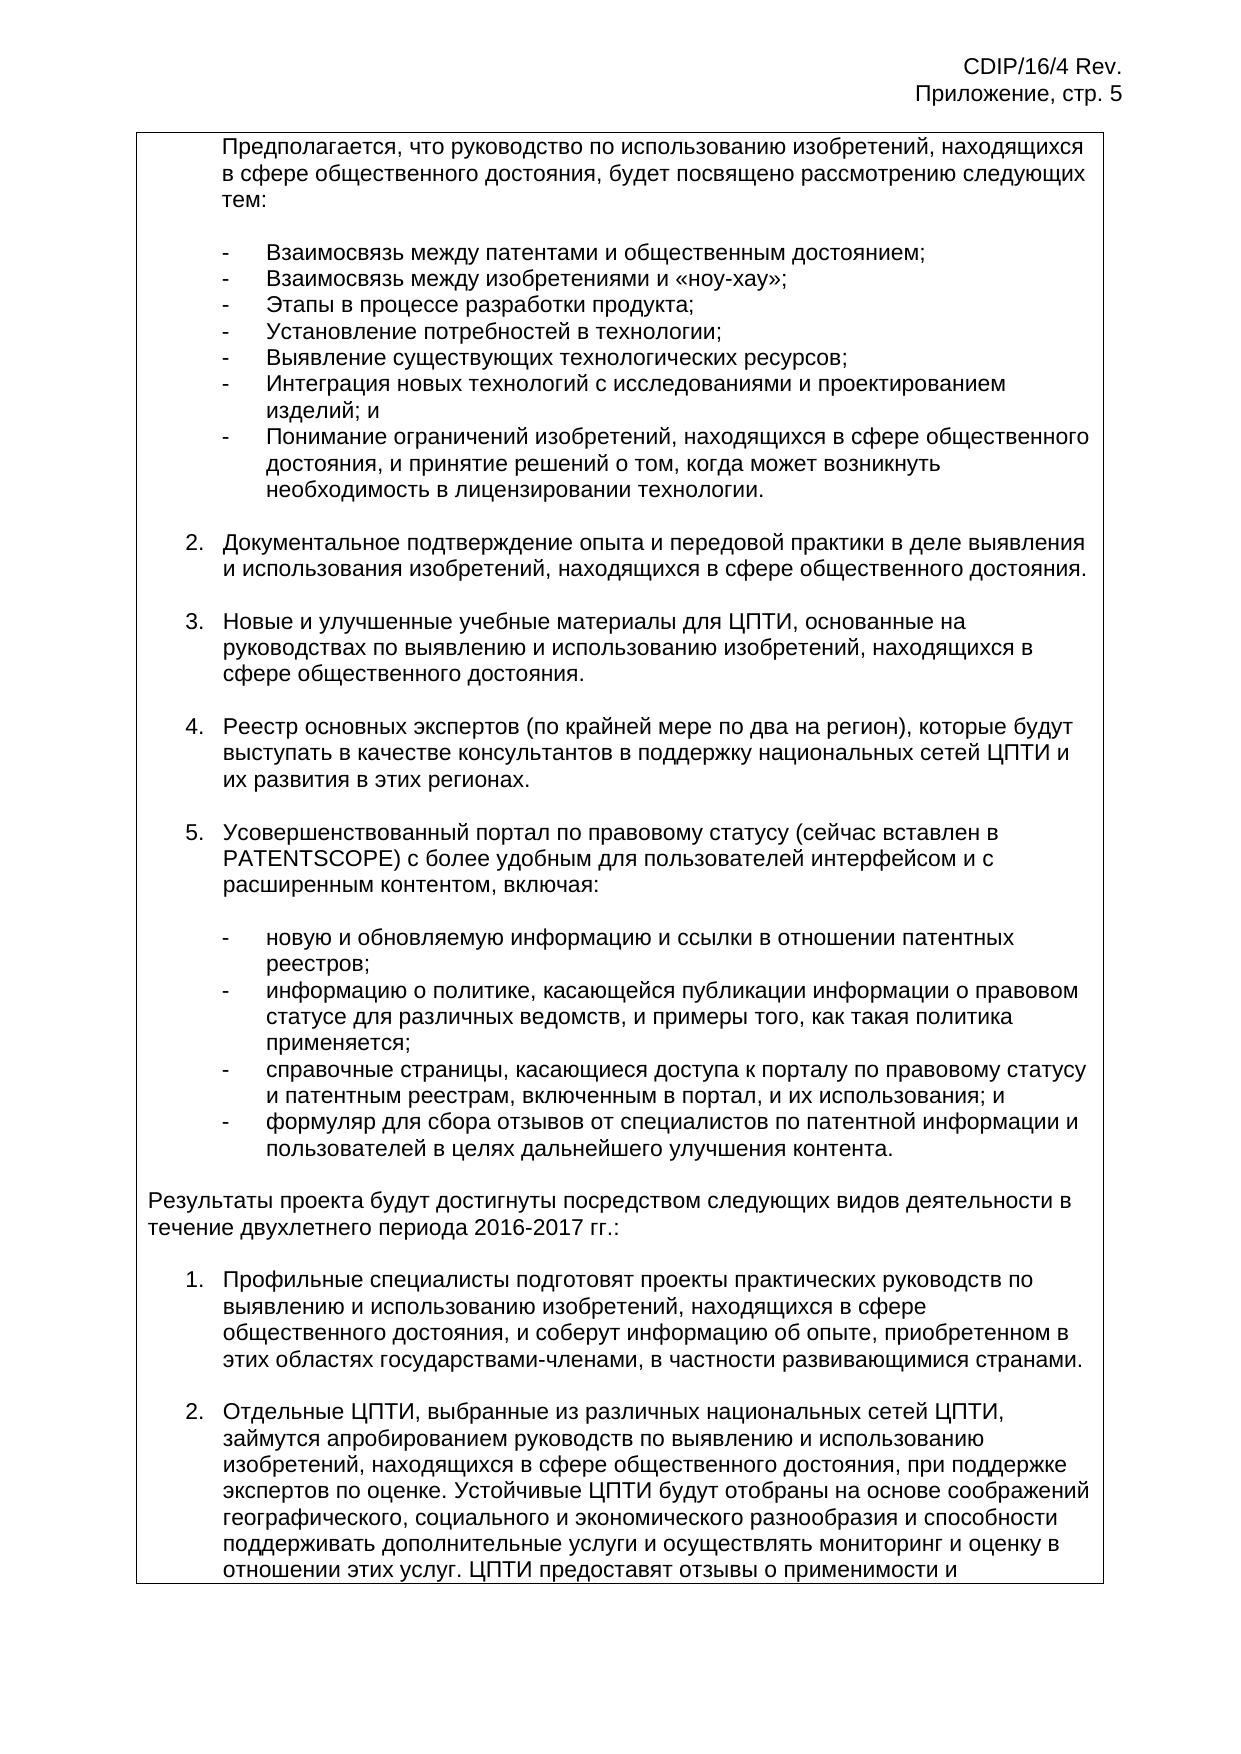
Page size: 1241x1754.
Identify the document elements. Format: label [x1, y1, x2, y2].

table_cell [137, 133, 1103, 1583]
